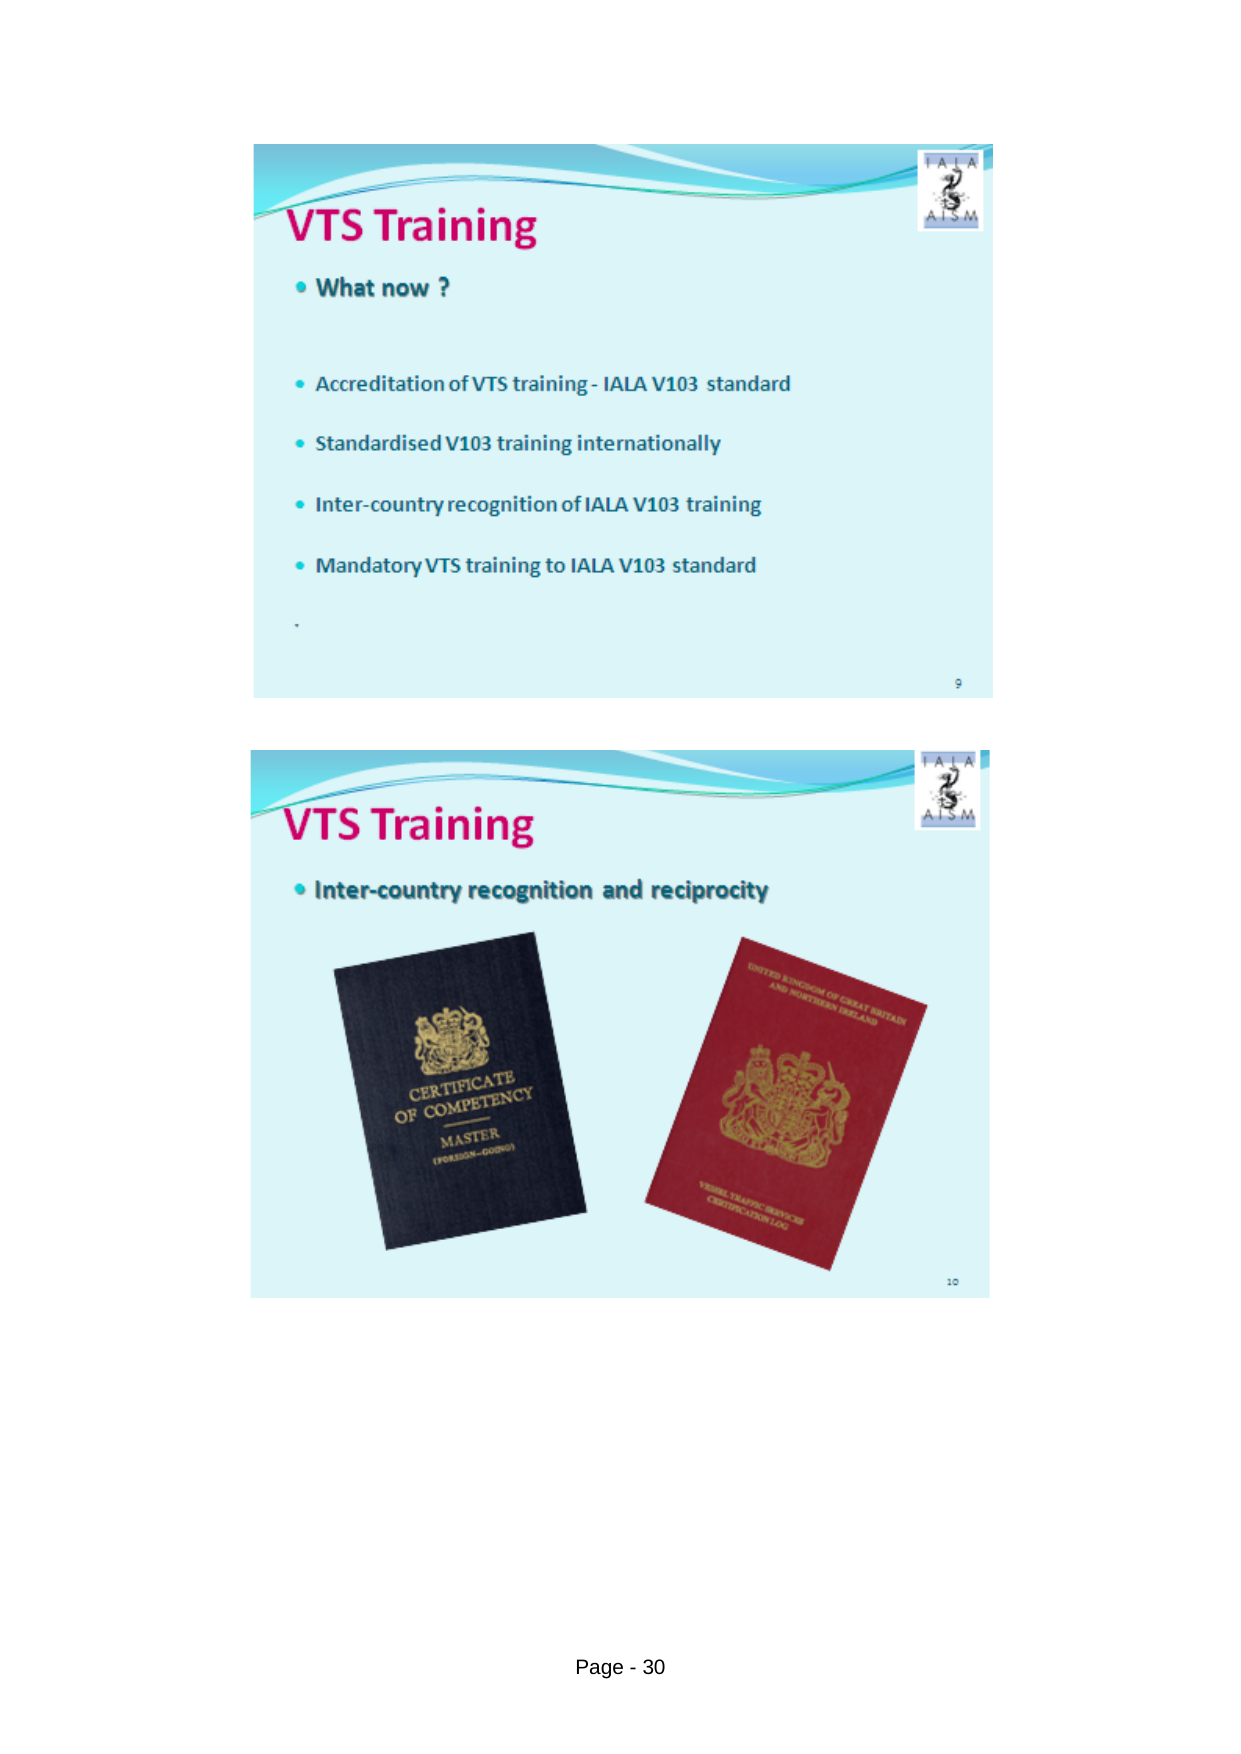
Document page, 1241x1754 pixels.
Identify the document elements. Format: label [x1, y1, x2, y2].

picture [253, 144, 993, 698]
picture [250, 750, 990, 1298]
